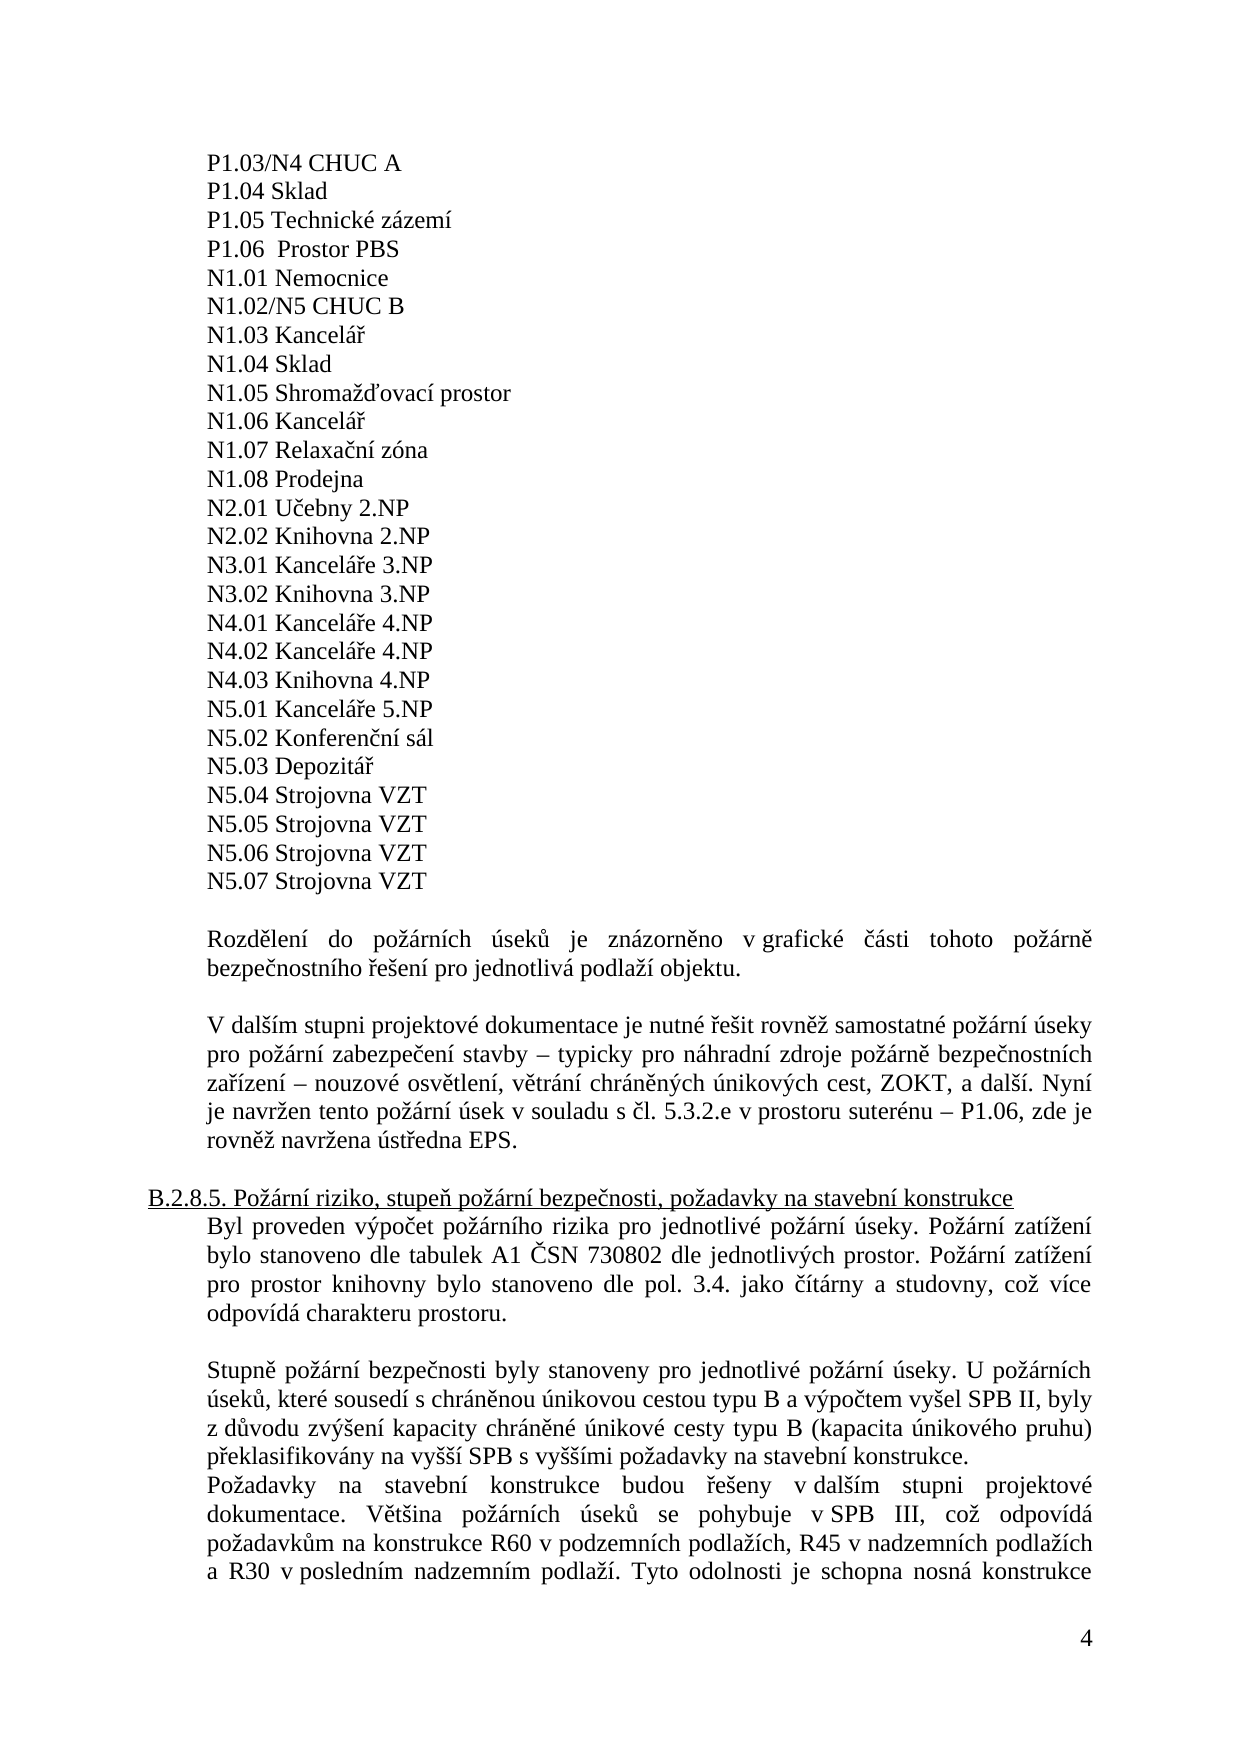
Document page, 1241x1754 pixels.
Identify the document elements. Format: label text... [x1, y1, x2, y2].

text Byl proveden výpočet požárního rizika pro jednotlivé požární úseky. Požární zatížení bylo stanoveno dle tabulek A1 ČSN 730802 dle jednotlivých prostor. Požární zatížení pro prostor knihovny bylo stanoveno dle pol. 3.4. jako čítárny a studovny, což více odpovídá charakteru prostoru. [207, 1211, 1093, 1326]
text N3.02 Knihovna 3.NP [207, 579, 1093, 608]
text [207, 1470, 1093, 1585]
text P1.03/N4 CHUC A [207, 148, 1093, 176]
text N4.02 Kanceláře 4.NP [207, 636, 1093, 665]
text V dalším stupni projektové dokumentace je nutné řešit rovněž samostatné požární úseky pro požární zabezpečení stavby – typicky pro náhradní zdroje požárně bezpečnostních zařízení – nouzové osvětlení, větrání chráněných únikových cest, ZOKT, a další. Nyní je navržen tento požární úsek v souladu s čl. 5.3.2.e v prostoru suterénu – P1.06, zde je rovněž navržena ústředna EPS. [207, 1010, 1093, 1154]
text N5.04 Strojovna VZT [207, 780, 1093, 809]
text Rozdělení do požárních úseků je znázorněno v grafické části tohoto požárně bezpečnostního řešení pro jednotlivá podlaží objektu. [207, 924, 1093, 981]
text N5.03 Depozitář [207, 751, 1093, 780]
text P1.05 Technické zázemí [207, 205, 1093, 234]
text N1.06 Kancelář [207, 406, 1093, 435]
text N4.01 Kanceláře 4.NP [207, 608, 1093, 636]
text N5.02 Konferenční sál [207, 723, 1093, 751]
text Stupně požární bezpečnosti byly stanoveny pro jednotlivé požární úseky. U požárních úseků, které sousedí s chráněnou únikovou cestou typu B a výpočtem vyšel SPB II, byly z důvodu zvýšení kapacity chráněné únikové cesty typu B (kapacita únikového pruhu) překlasifikovány na vyšší SPB s vyššími požadavky na stavební konstrukce. [207, 1355, 1093, 1470]
text N1.05 Shromažďovací prostor [207, 378, 1093, 406]
text N1.02/N5 CHUC B [207, 291, 1093, 320]
text N1.03 Kancelář [207, 320, 1093, 349]
text N5.06 Strojovna VZT [207, 838, 1093, 866]
text N1.07 Relaxační zóna [207, 435, 1093, 464]
text N2.02 Knihovna 2.NP [207, 521, 1093, 550]
text N2.01 Učebny 2.NP [207, 493, 1093, 521]
text P1.04 Sklad [207, 176, 1093, 205]
text N5.01 Kanceláře 5.NP [207, 694, 1093, 723]
text N5.05 Strojovna VZT [207, 809, 1093, 838]
text N4.03 Knihovna 4.NP [207, 665, 1093, 694]
text N3.01 Kanceláře 3.NP [207, 550, 1093, 579]
text P1.06 Prostor PBS [207, 234, 1093, 263]
text N1.08 Prodejna [207, 464, 1093, 493]
text N1.04 Sklad [207, 349, 1093, 378]
text N5.07 Strojovna VZT [207, 866, 1093, 895]
text B.2.8.5. Požární riziko, stupeň požární bezpečnosti, požadavky na stavební konstrukce [148, 1183, 1093, 1211]
text N1.01 Nemocnice [207, 263, 1093, 291]
